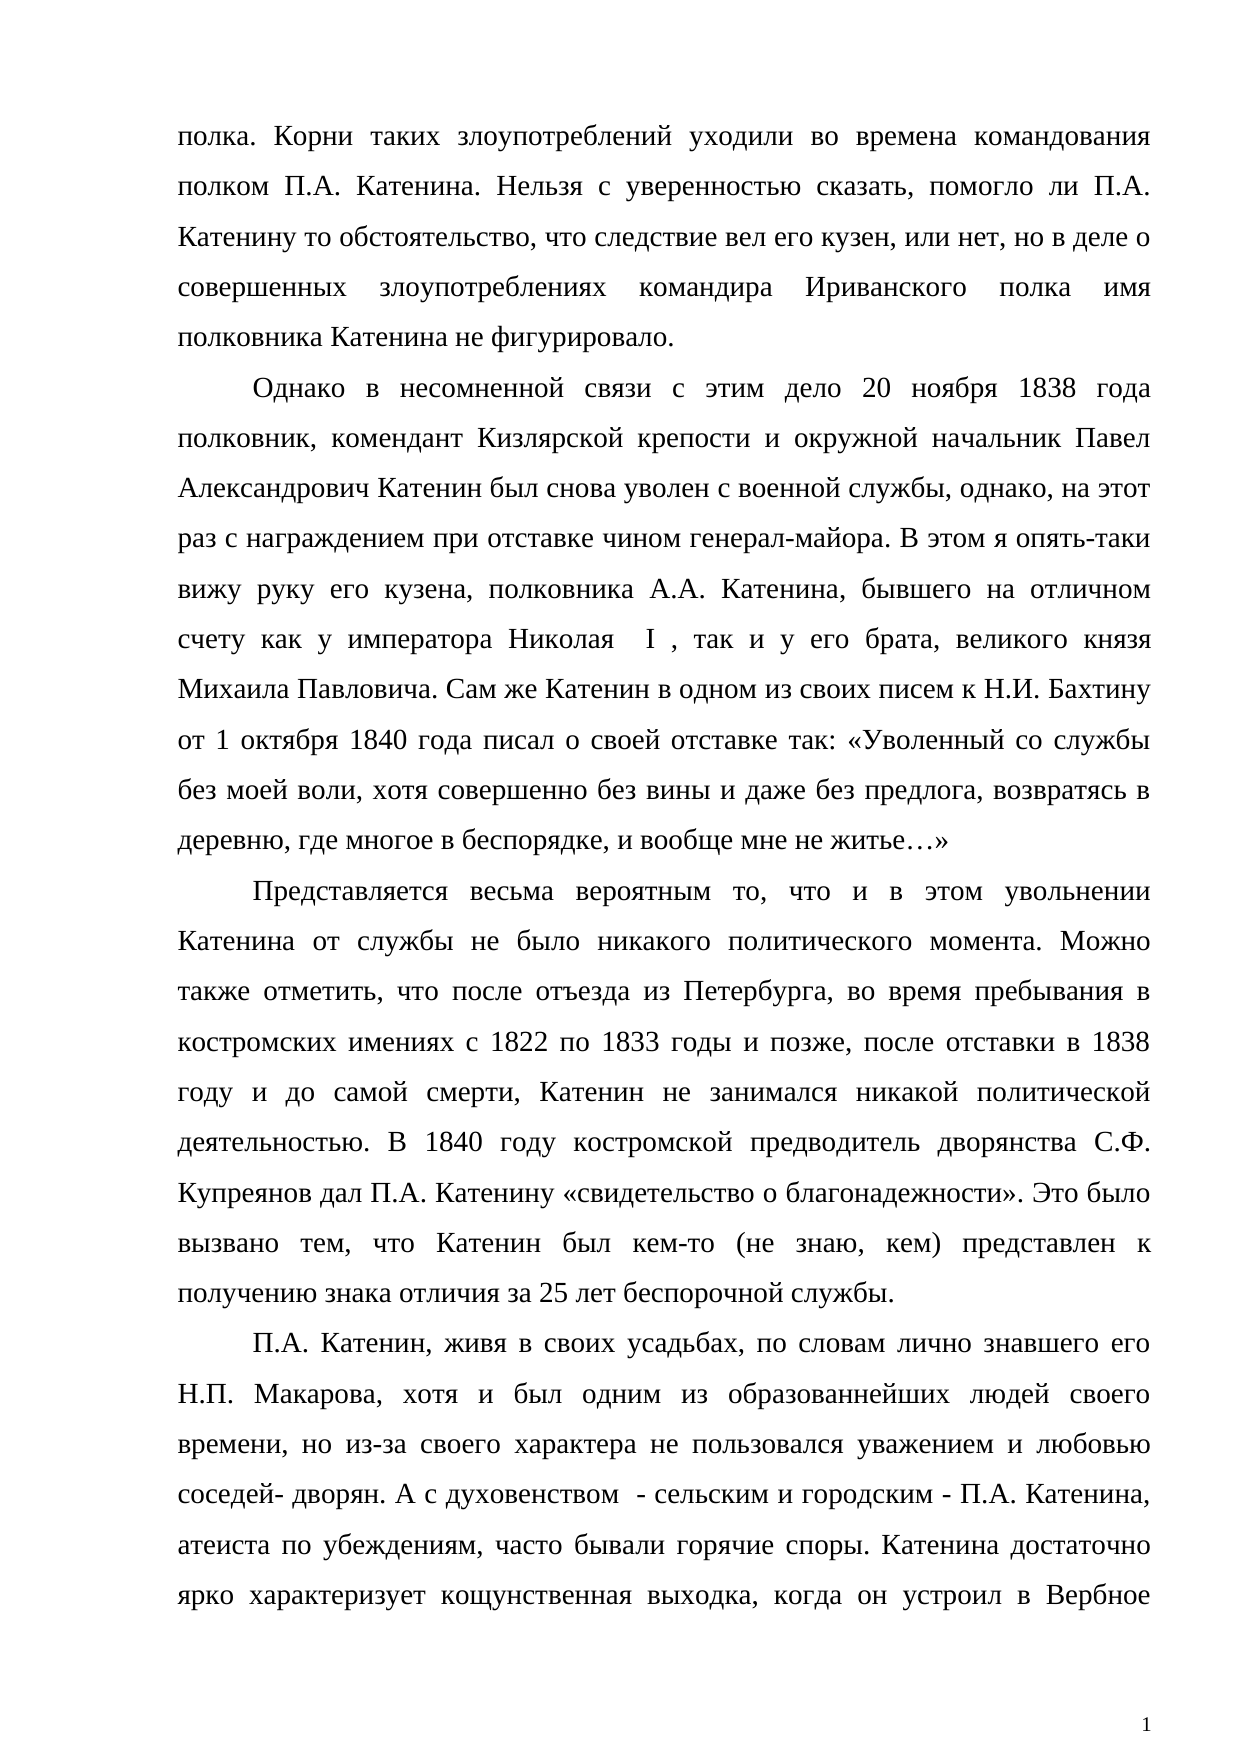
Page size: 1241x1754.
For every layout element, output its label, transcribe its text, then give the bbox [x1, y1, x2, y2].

text Представляется весьма вероятным то, что и в этом увольнении Катенина от службы не было никакого политического момента. Можно также отметить, что после отъезда из Петербурга, во время пребывания в костромских имениях с 1822 по 1833 годы и позже, после отставки в 1838 году и до самой смерти, Катенин не занимался никакой политической деятельностью. В 1840 году костромской предводитель дворянства С.Ф. Купреянов дал П.А. Катенину «свидетельство о благонадежности». Это было вызвано тем, что Катенин был кем-то (не знаю, кем) представлен к получению знака отличия за 25 лет беспорочной службы. [177, 873, 1152, 1309]
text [177, 1326, 1152, 1611]
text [177, 118, 1152, 353]
text Однако в несомненной связи с этим дело 20 ноября 1838 года полковник, комендант Кизлярской крепости и окружной начальник Павел Александрович Катенин был снова уволен с военной службы, однако, на этот раз с награждением при отставке чином генерал-майора. В этом я опять-таки вижу руку его кузена, полковника А.А. Катенина, бывшего на отличном счету как у императора Николая I , так и у его брата, великого князя Михаила Павловича. Сам же Катенин в одном из своих писем к Н.И. Бахтину от 1 октября 1840 года писал о своей отставке так: «Уволенный со службы без моей воли, хотя совершенно без вины и даже без предлога, возвратясь в деревню, где многое в беспорядке, и вообще мне не житье…» [177, 370, 1152, 856]
